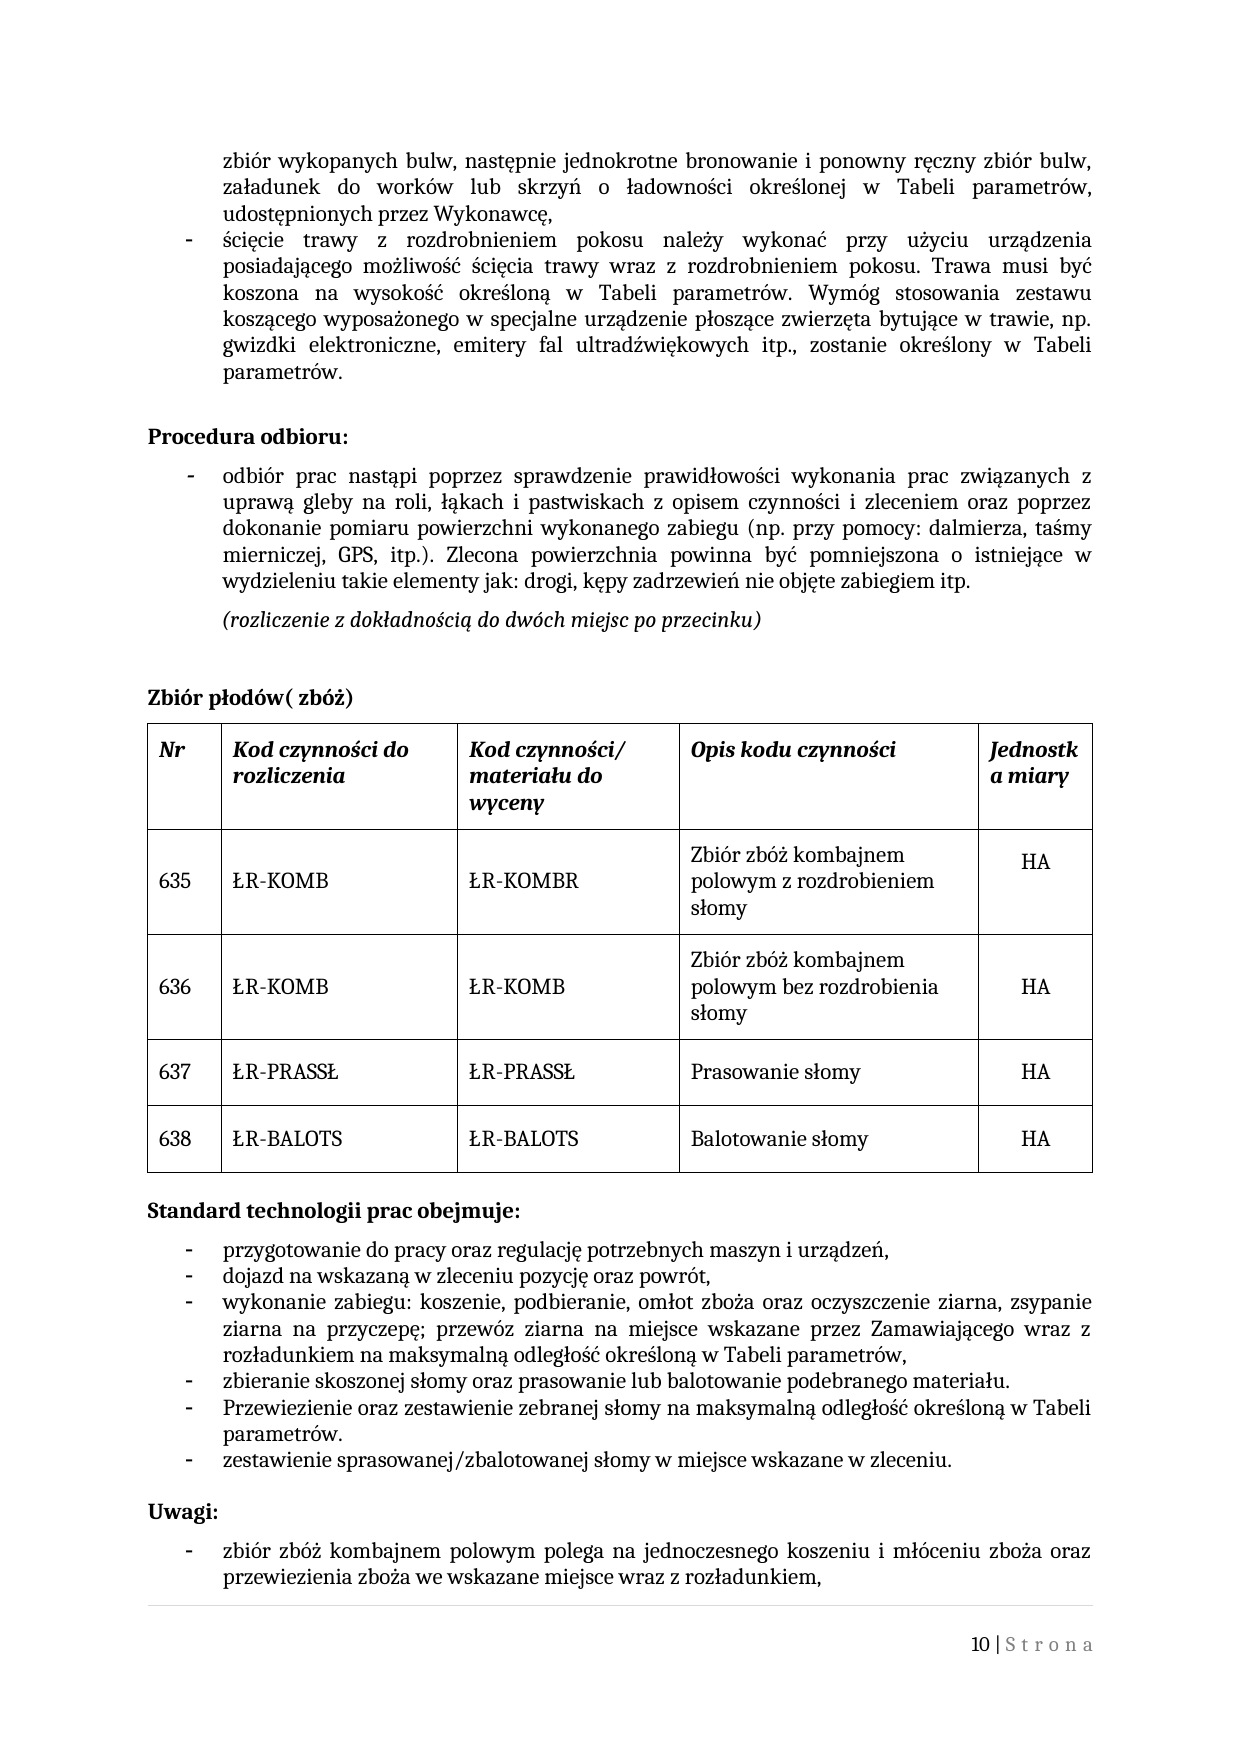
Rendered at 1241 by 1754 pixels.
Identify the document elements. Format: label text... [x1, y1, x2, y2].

text Uwagi: [148, 1499, 1093, 1525]
table_cell HA [979, 935, 1092, 1039]
table_cell ŁR-KOMB [222, 935, 457, 1039]
table_cell Balotowanie słomy [680, 1106, 978, 1172]
table_header Opis kodu czynności [680, 724, 978, 828]
table_cell ŁR-PRASSŁ [458, 1040, 679, 1105]
text Procedura odbioru: [148, 424, 1093, 450]
table_cell ŁR-KOMB [222, 830, 457, 933]
table_cell 635 [148, 830, 221, 933]
table_cell HA [979, 1106, 1092, 1172]
list przygotowanie do pracy oraz regulację potrzebnych maszyn i urządzeń, [185, 1236, 1093, 1263]
list wykonanie zabiegu: koszenie, podbieranie, omłot zboża oraz oczyszczenie ziarna, zsypanie ziarna na przyczepę; przewóz ziarna na miejsce wskazane przez Zamawiającego wraz z rozładunkiem na maksymalną odległość określoną w Tabeli parametrów, [185, 1289, 1093, 1368]
list odbiór prac nastąpi poprzez sprawdzenie prawidłowości wykonania prac związanych z uprawą gleby na roli, łąkach i pastwiskach z opisem czynności i zleceniem oraz poprzez dokonanie pomiaru powierzchni wykonanego zabiegu (np. przy pomocy: dalmierza, taśmy mierniczej, GPS, itp.). Zlecona powierzchnia powinna być pomniejszona o istniejące w wydzieleniu takie elementy jak: drogi, kępy zadrzewień nie objęte zabiegiem itp. [185, 462, 1093, 594]
list ścięcie trawy z rozdrobnieniem pokosu należy wykonać przy użyciu urządzenia posiadającego możliwość ścięcia trawy wraz z rozdrobnieniem pokosu. Trawa musi być koszona na wysokość określoną w Tabeli parametrów. Wymóg stosowania zestawu koszącego wyposażonego w specjalne urządzenie płoszące zwierzęta bytujące w trawie, np. gwizdki elektroniczne, emitery fal ultradźwiękowych itp., zostanie określony w Tabeli parametrów. [185, 227, 1093, 385]
table_cell ŁR-BALOTS [458, 1106, 679, 1172]
text Zbiór płodów( zbóż) [148, 684, 1093, 711]
table_cell Prasowanie słomy [680, 1040, 978, 1105]
table_cell 638 [148, 1106, 221, 1172]
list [185, 148, 1093, 227]
table_cell ŁR-KOMB [458, 935, 679, 1039]
table_header Kod czynności do rozliczenia [222, 724, 457, 828]
table_cell ŁR-KOMBR [458, 830, 679, 933]
table_cell 636 [148, 935, 221, 1039]
list zbiór zbóż kombajnem polowym polega na jednoczesnego koszeniu i młóceniu zboża oraz przewiezienia zboża we wskazane miejsce wraz z rozładunkiem, [185, 1537, 1093, 1590]
table_cell 637 [148, 1040, 221, 1105]
list dojazd na wskazaną w zleceniu pozycję oraz powrót, [185, 1263, 1093, 1289]
table_cell ŁR-BALOTS [222, 1106, 457, 1172]
table_cell HA [979, 830, 1092, 933]
table_header Nr [148, 724, 221, 828]
table_cell ŁR-PRASSŁ [222, 1040, 457, 1105]
list zbieranie skoszonej słomy oraz prasowanie lub balotowanie podebranego materiału. [185, 1368, 1093, 1394]
table_cell HA [979, 1040, 1092, 1105]
list Przewiezienie oraz zestawienie zebranej słomy na maksymalną odległość określoną w Tabeli parametrów. [185, 1394, 1093, 1447]
table_header Kod czynności/ materiału do wyceny [458, 724, 679, 828]
table_cell Zbiór zbóż kombajnem polowym bez rozdrobienia słomy [680, 935, 978, 1039]
table_header Jednostka miary [979, 724, 1092, 828]
text Standard technologii prac obejmuje: [148, 1198, 1093, 1224]
text (rozliczenie z dokładnością do dwóch miejsc po przecinku) [148, 607, 1093, 633]
table_cell Zbiór zbóż kombajnem polowym z rozdrobieniem słomy [680, 830, 978, 933]
list zestawienie sprasowanej/zbalotowanej słomy w miejsce wskazane w zleceniu. [185, 1447, 1093, 1474]
